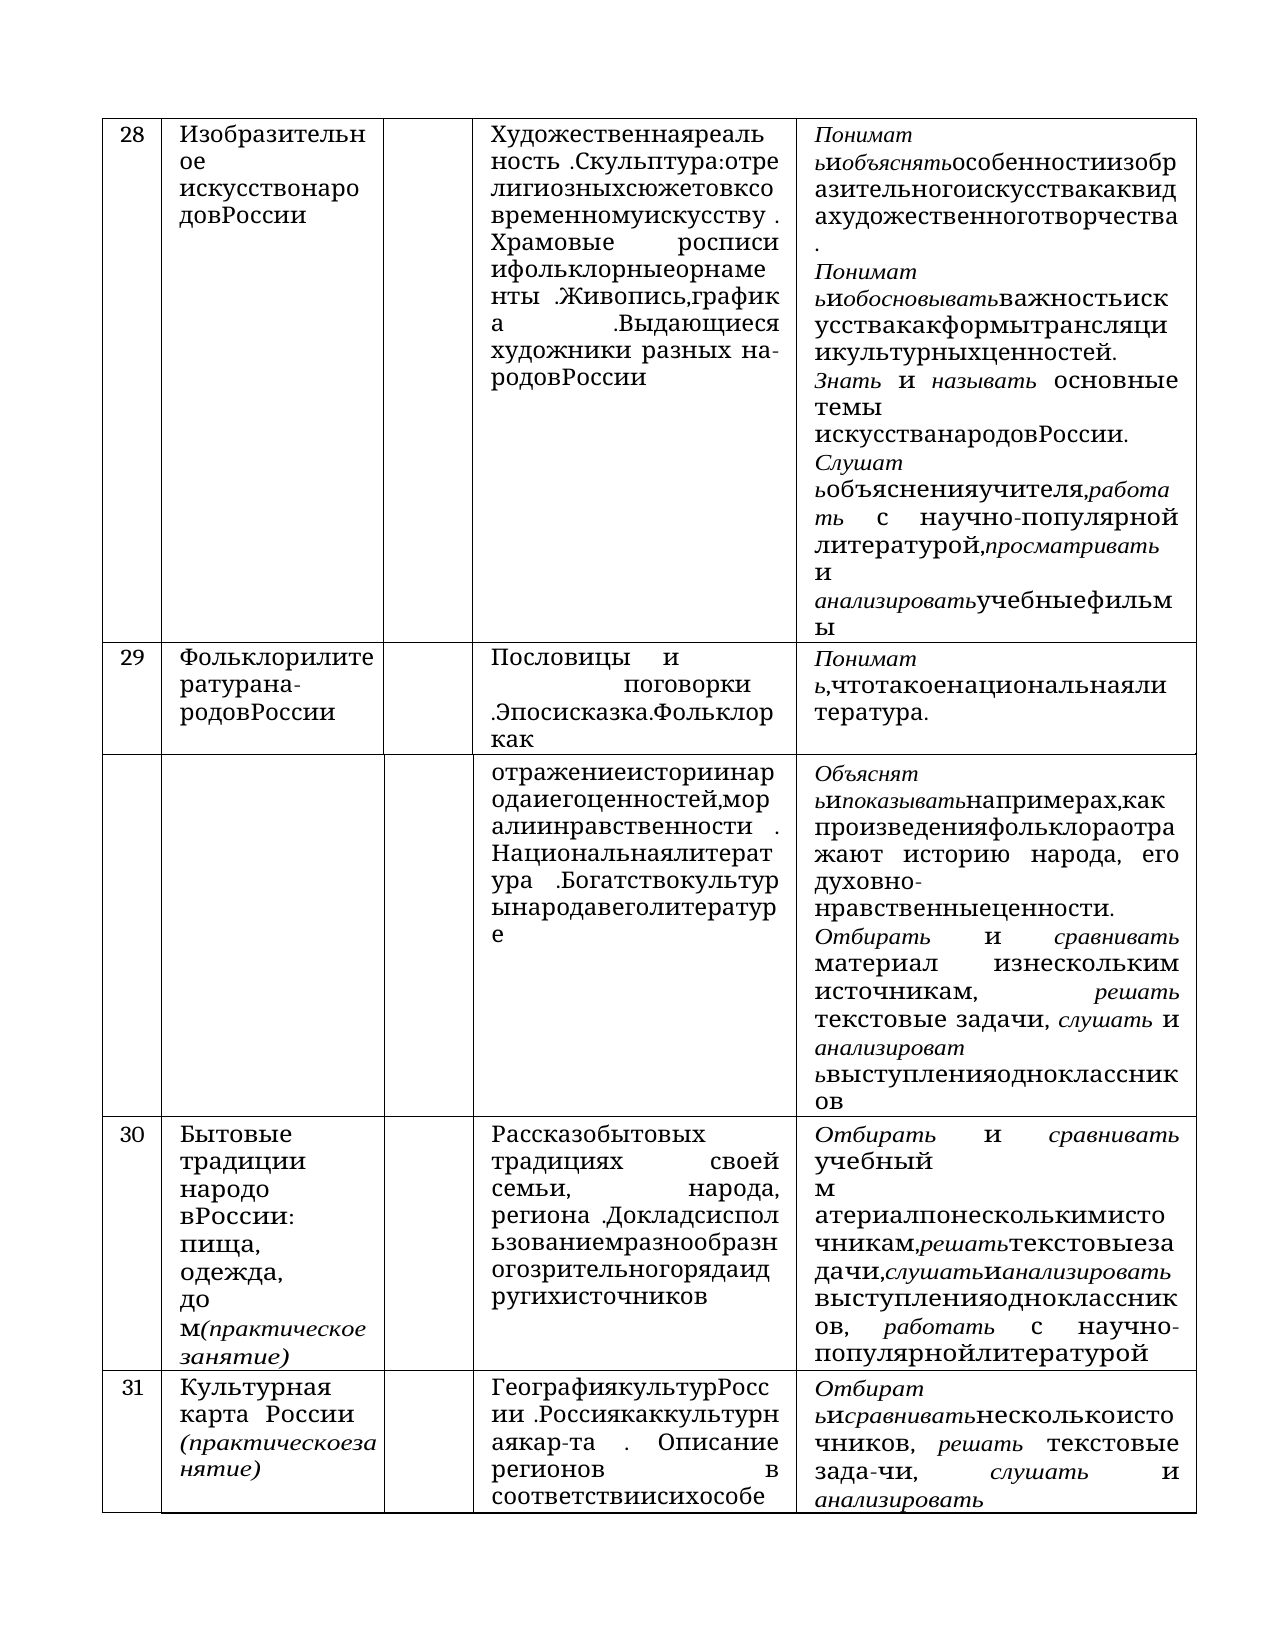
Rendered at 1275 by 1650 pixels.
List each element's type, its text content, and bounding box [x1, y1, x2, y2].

table_cell Бытовые традиции народовРоссии: пища, одежда, дом(практическое занятие) [162, 1117, 384, 1369]
table_cell [384, 119, 472, 642]
table_cell [103, 755, 161, 1116]
table_cell отражениеисториинародаиегоценностей,моралиинравственности .Национальнаялитература .Богатствокультурынародавеголитературе [474, 755, 796, 1116]
table_cell [162, 755, 384, 1116]
table_cell Понимать,чтотакоенациональнаялитература. [797, 643, 1196, 753]
table_cell Пониматьиобъяснятьособенностиизобразительногоискусствакаквидахудожественноготворчества. Пониматьиобосновыватьважностьискусствакакформытрансляциикультурныхценностей. Знать и называть основные темы искусстванародовРоссии. Слушатьобъясненияучителя,работать с научно-популярной литературой,просматривать ианализироватьучебныефильмы [797, 119, 1196, 642]
table_cell Художественнаяреальность .Скульптура:отрелигиозныхсюжетовксовременномуискусству . Храмовые росписи ифольклорныеорнаменты .Живопись,графика .Выдающиеся художники разных на-родовРоссии [473, 119, 796, 642]
table_cell [384, 643, 472, 753]
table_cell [797, 1371, 1196, 1512]
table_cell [162, 1371, 384, 1512]
table_cell 31 [103, 1371, 161, 1512]
table_cell Объяснятьипоказыватьнапримерах,какпроизведенияфольклораотражают историю народа, его духовно-нравственныеценности. Отбирать и сравнивать материал изнескольким источникам, решать текстовые задачи, слушать и анализироватьвыступленияодноклассников [797, 755, 1196, 1116]
table_cell [385, 1371, 473, 1512]
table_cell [474, 1371, 796, 1512]
table_cell 28 [103, 119, 161, 642]
table_cell Рассказобытовых традициях своей семьи, народа, региона .Докладсиспользованиемразнообразногозрительногорядаидругихисточников [474, 1117, 796, 1369]
table_cell Фольклорилитературана-родовРоссии [162, 643, 383, 753]
table_cell 29 [103, 643, 161, 753]
table_cell Пословицы и поговорки .Эпосисказка.Фольклоркак [473, 643, 796, 753]
table_cell Изобразительное искусствонародовРоссии [162, 119, 383, 642]
table_cell [385, 1117, 473, 1369]
table_cell Отбирать и сравнивать учебный материалпонесколькимисточникам,решатьтекстовыезадачи,слушатьианализироватьвыступленияодноклассников, работать с научно-популярнойлитературой [797, 1117, 1196, 1369]
table_cell [385, 755, 473, 1116]
table_cell 30 [103, 1117, 161, 1369]
